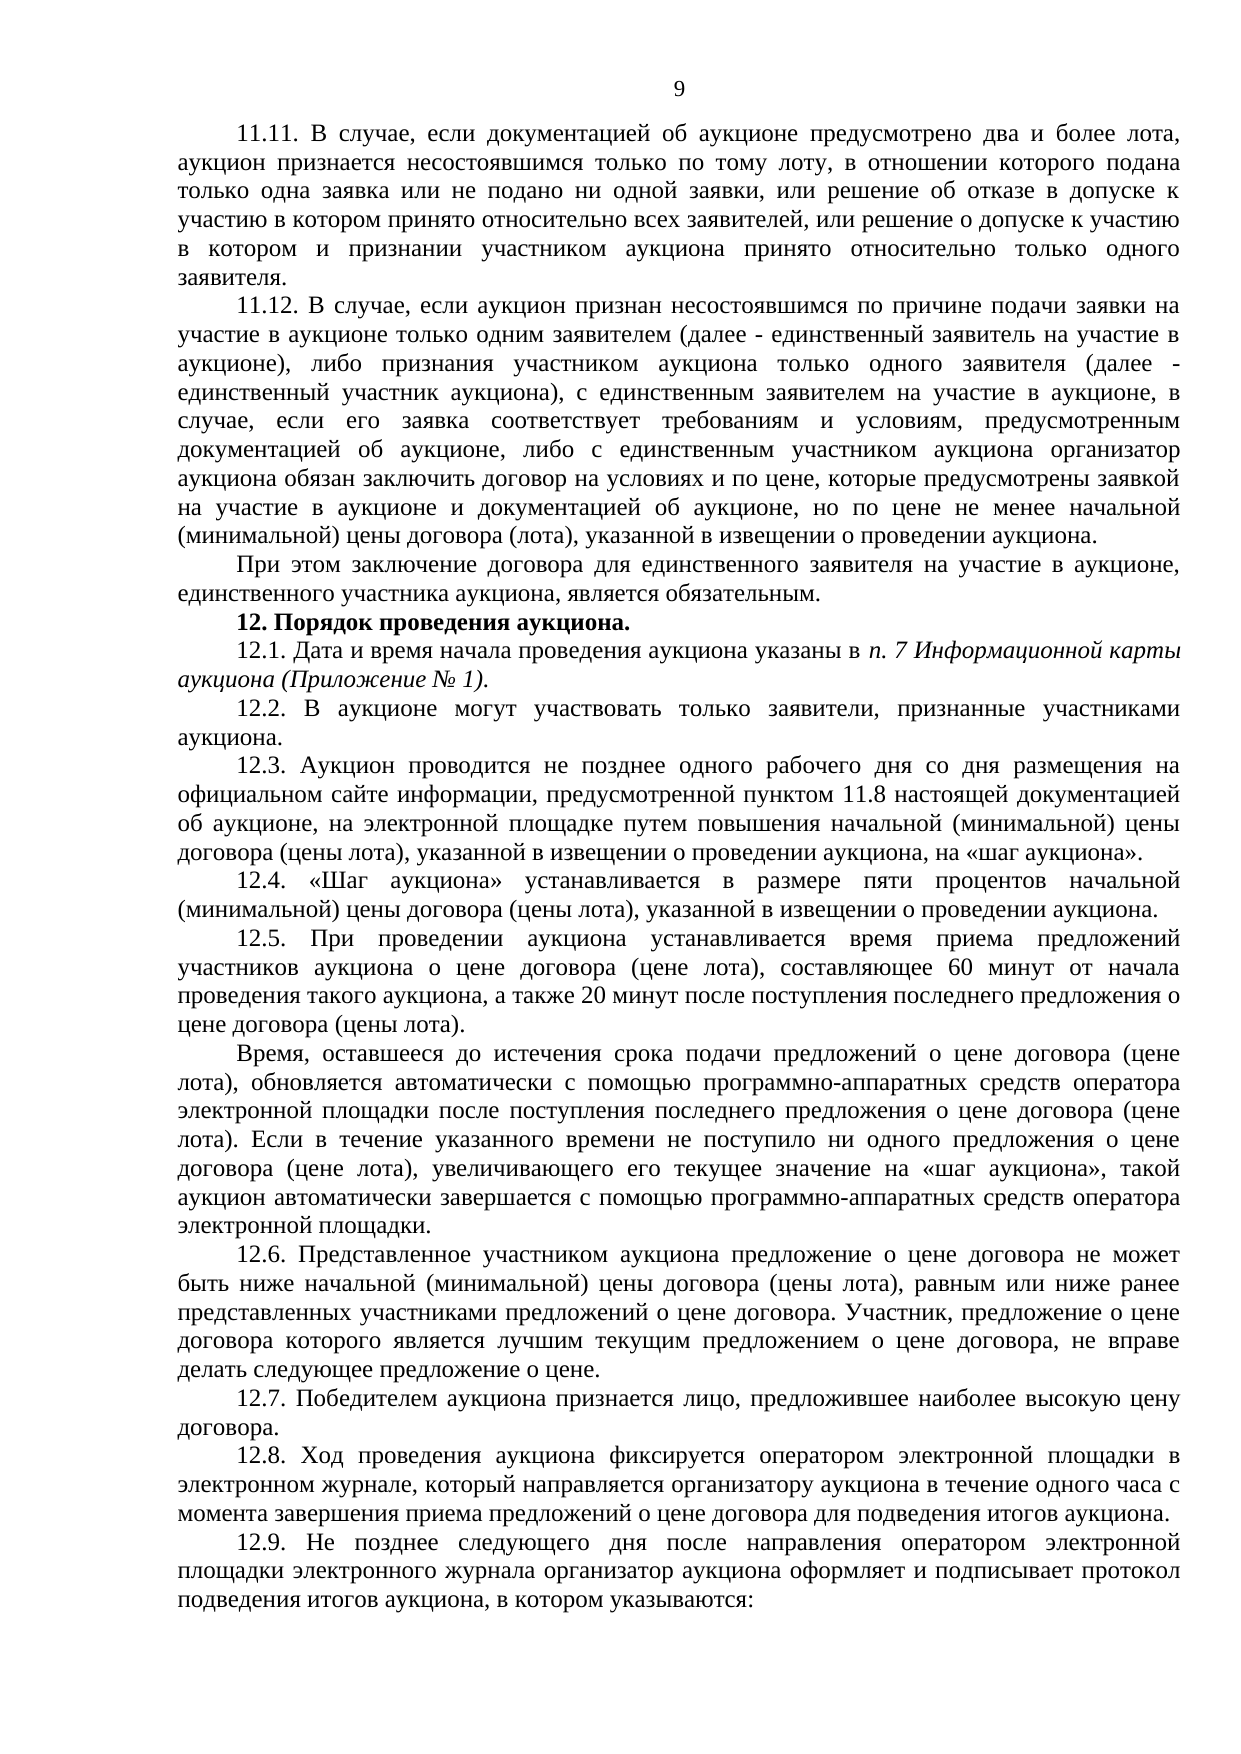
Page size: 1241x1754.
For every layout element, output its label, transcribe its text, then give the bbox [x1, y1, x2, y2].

text При этом заключение договора для единственного заявителя на участие в аукционе, единственного участника аукциона, является обязательным. [177, 549, 1181, 607]
text Время, оставшееся до истечения срока подачи предложений о цене договора (цене лота), обновляется автоматически с помощью программно-аппаратных средств оператора электронной площадки после поступления последнего предложения о цене договора (цене лота). Если в течение указанного времени не поступило ни одного предложения о цене договора (цене лота), увеличивающего его текущее значение на «шаг аукциона», такой аукцион автоматически завершается с помощью программно-аппаратных средств оператора электронной площадки. [177, 1038, 1181, 1239]
text 12.9. Не позднее следующего дня после направления оператором электронной площадки электронного журнала организатор аукциона оформляет и подписывает протокол подведения итогов аукциона, в котором указываются: [177, 1527, 1181, 1613]
text 12.7. Победителем аукциона признается лицо, предложившее наиболее высокую цену договора. [177, 1383, 1181, 1441]
text 11.11. В случае, если документацией об аукционе предусмотрено два и более лота, аукцион признается несостоявшимся только по тому лоту, в отношении которого подана только одна заявка или не подано ни одной заявки, или решение об отказе в допуске к участию в котором принято относительно всех заявителей, или решение о допуске к участию в котором и признании участником аукциона принято относительно только одного заявителя. [177, 118, 1181, 291]
text 12.3. Аукцион проводится не позднее одного рабочего дня со дня размещения на официальном сайте информации, предусмотренной пунктом 11.8 настоящей документацией об аукционе, на электронной площадке путем повышения начальной (минимальной) цены договора (цены лота), указанной в извещении о проведении аукциона, на «шаг аукциона». [177, 751, 1181, 866]
text 12.5. При проведении аукциона устанавливается время приема предложений участников аукциона о цене договора (цене лота), составляющее 60 минут от начала проведения такого аукциона, а также 20 минут после поступления последнего предложения о цене договора (цены лота). [177, 923, 1181, 1038]
text 12.1. Дата и время начала проведения аукциона указаны в п. 7 Информационной карты аукциона (Приложение № 1). [177, 636, 1181, 693]
text 12.6. Представленное участником аукциона предложение о цене договора не может быть ниже начальной (минимальной) цены договора (цены лота), равным или ниже ранее представленных участниками предложений о цене договора. Участник, предложение о цене договора которого является лучшим текущим предложением о цене договора, не вправе делать следующее предложение о цене. [177, 1239, 1181, 1383]
text 12.8. Ход проведения аукциона фиксируется оператором электронной площадки в электронном журнале, который направляется организатору аукциона в течение одного часа с момента завершения приема предложений о цене договора для подведения итогов аукциона. [177, 1441, 1181, 1527]
text 12.2. В аукционе могут участвовать только заявители, признанные участниками аукциона. [177, 693, 1181, 751]
text 12. Порядок проведения аукциона. [177, 607, 1181, 636]
text 11.12. В случае, если аукцион признан несостоявшимся по причине подачи заявки на участие в аукционе только одним заявителем (далее - единственный заявитель на участие в аукционе), либо признания участником аукциона только одного заявителя (далее - единственный участник аукциона), с единственным заявителем на участие в аукционе, в случае, если его заявка соответствует требованиям и условиям, предусмотренным документацией об аукционе, либо с единственным участником аукциона организатор аукциона обязан заключить договор на условиях и по цене, которые предусмотрены заявкой на участие в аукционе и документацией об аукционе, но по цене не менее начальной (минимальной) цены договора (лота), указанной в извещении о проведении аукциона. [177, 291, 1181, 549]
text 12.4. «Шаг аукциона» устанавливается в размере пяти процентов начальной (минимальной) цены договора (цены лота), указанной в извещении о проведении аукциона. [177, 866, 1181, 923]
